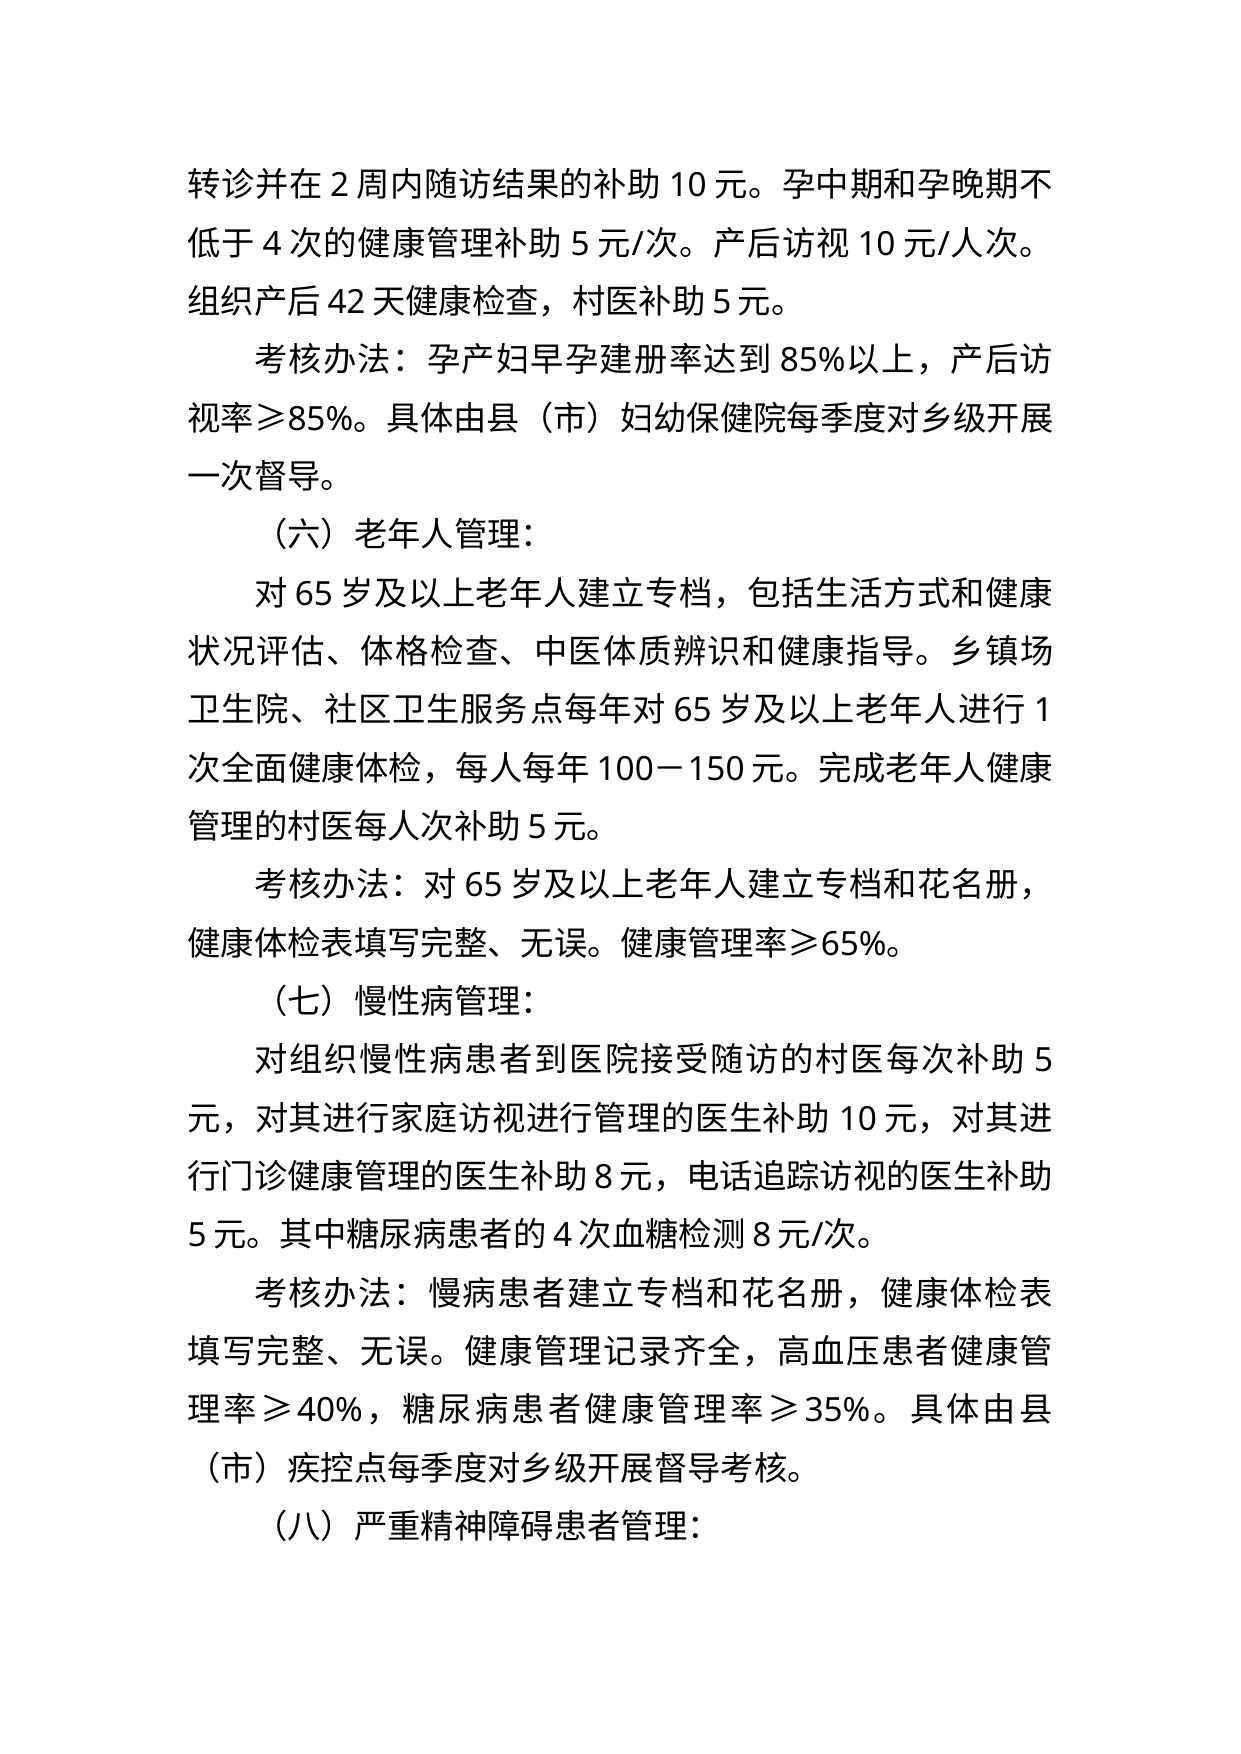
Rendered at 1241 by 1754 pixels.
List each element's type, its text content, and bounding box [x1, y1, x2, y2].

text （六）老年人管理： [187, 500, 1053, 558]
text 对65岁及以上老年人建立专档，包括生活方式和健康状况评估、体格检查、中医体质辨识和健康指导。乡镇场卫生院、社区卫生服务点每年对65岁及以上老年人进行1次全面健康体检，每人每年100－150元。完成老年人健康管理的村医每人次补助5元。 [187, 558, 1053, 850]
text 考核办法：慢病患者建立专档和花名册，健康体检表填写完整、无误。健康管理记录齐全，高血压患者健康管理率≥40%，糖尿病患者健康管理率≥35%。具体由县（市）疾控点每季度对乡级开展督导考核。 [187, 1258, 1053, 1492]
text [187, 150, 1053, 325]
text （八）严重精神障碍患者管理： [187, 1492, 1053, 1550]
text 对组织慢性病患者到医院接受随访的村医每次补助5元，对其进行家庭访视进行管理的医生补助10元，对其进行门诊健康管理的医生补助8元，电话追踪访视的医生补助5元。其中糖尿病患者的4次血糖检测8元/次。 [187, 1025, 1053, 1258]
text 考核办法：孕产妇早孕建册率达到85%以上，产后访视率≥85%。具体由县（市）妇幼保健院每季度对乡级开展一次督导。 [187, 325, 1053, 500]
text （七）慢性病管理： [187, 967, 1053, 1025]
text 考核办法：对65岁及以上老年人建立专档和花名册，健康体检表填写完整、无误。健康管理率≥65%。 [187, 850, 1053, 967]
